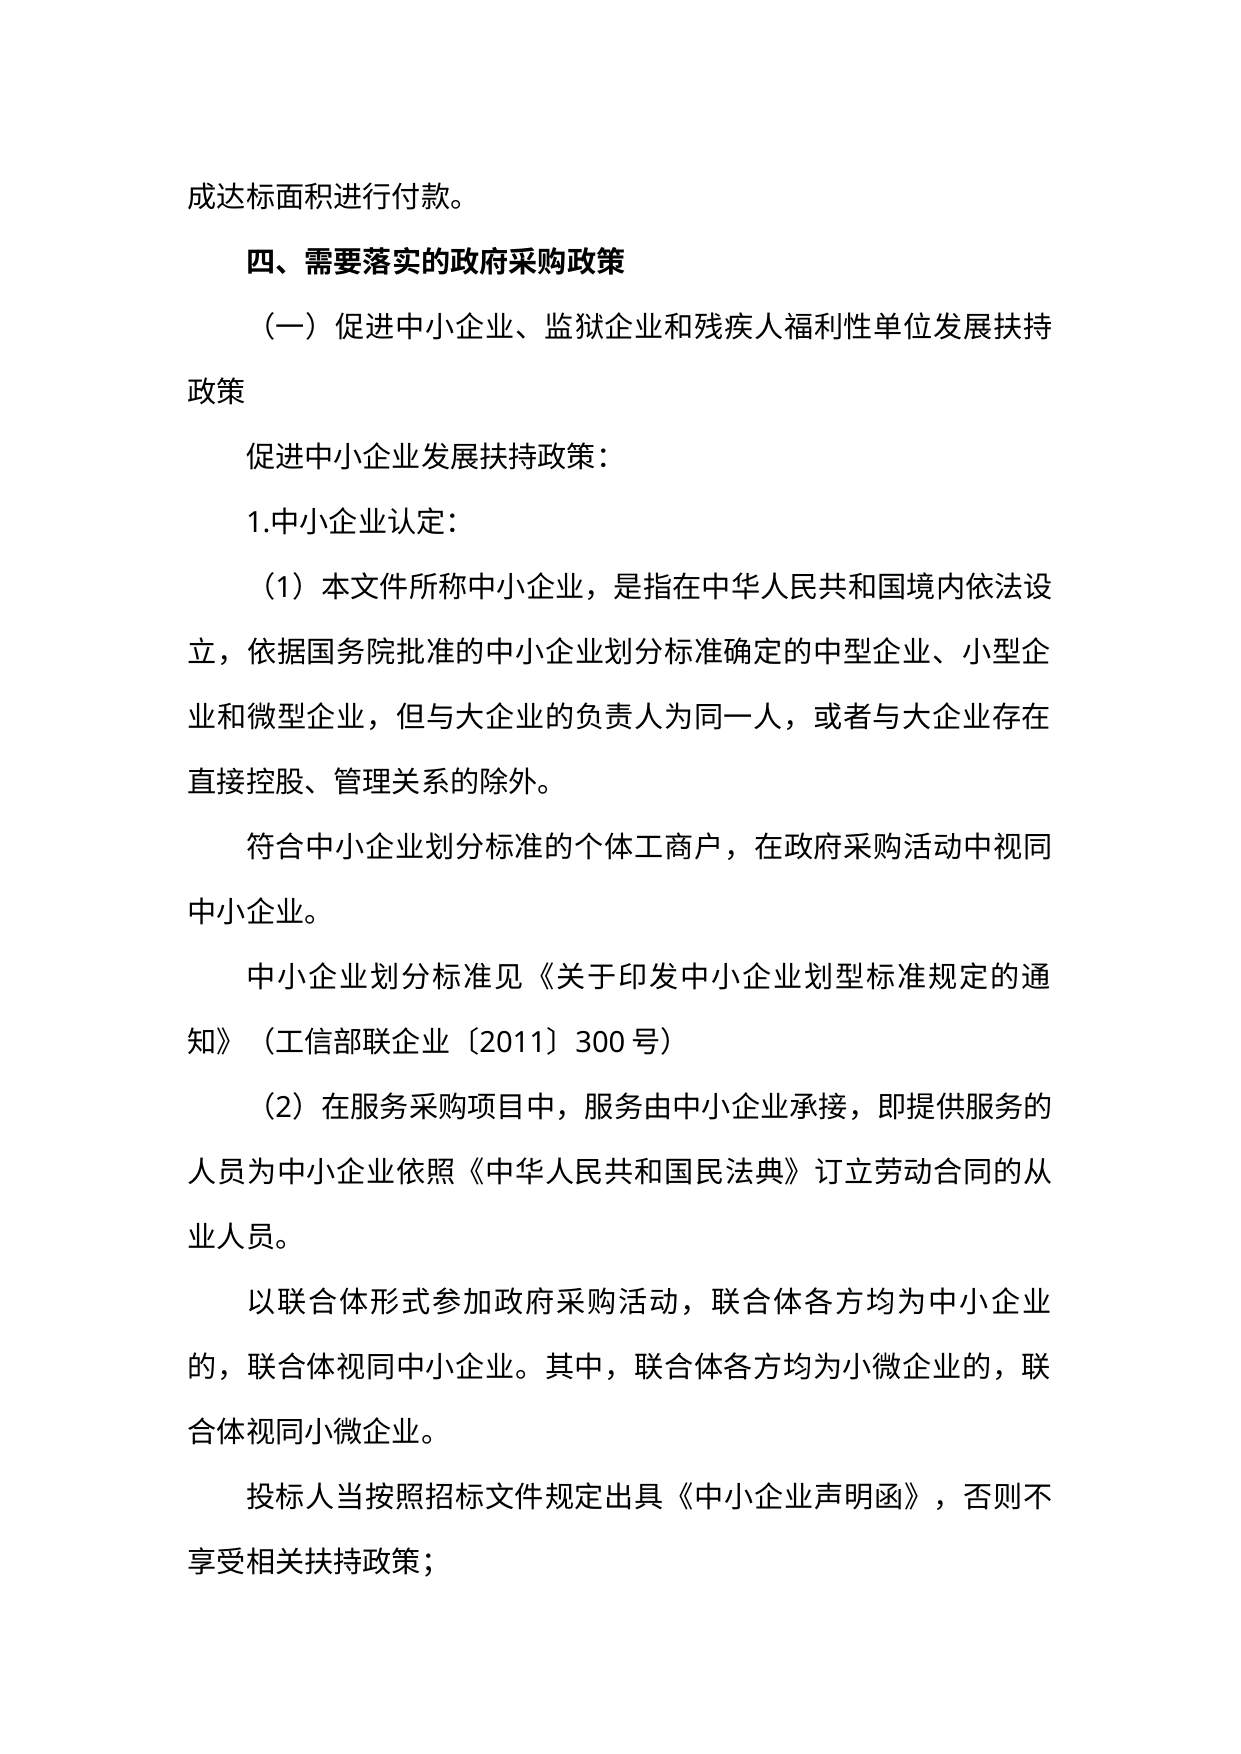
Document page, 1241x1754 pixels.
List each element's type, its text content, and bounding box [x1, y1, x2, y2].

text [187, 162, 1053, 227]
text 中小企业划分标准见《关于印发中小企业划型标准规定的通知》（工信部联企业〔2011〕300号） [187, 942, 1053, 1072]
text （2）在服务采购项目中，服务由中小企业承接，即提供服务的人员为中小企业依照《中华人民共和国民法典》订立劳动合同的从业人员。 [187, 1072, 1053, 1267]
text 四、需要落实的政府采购政策 [187, 227, 1053, 292]
text （1）本文件所称中小企业，是指在中华人民共和国境内依法设立，依据国务院批准的中小企业划分标准确定的中型企业、小型企业和微型企业，但与大企业的负责人为同一人，或者与大企业存在直接控股、管理关系的除外。 [187, 552, 1053, 812]
text 1.中小企业认定： [187, 487, 1053, 552]
text 符合中小企业划分标准的个体工商户，在政府采购活动中视同中小企业。 [187, 812, 1053, 942]
text （一）促进中小企业、监狱企业和残疾人福利性单位发展扶持政策 [187, 292, 1053, 422]
text 投标人当按照招标文件规定出具《中小企业声明函》，否则不享受相关扶持政策； [187, 1462, 1053, 1592]
text 促进中小企业发展扶持政策： [187, 422, 1053, 487]
text 以联合体形式参加政府采购活动，联合体各方均为中小企业的，联合体视同中小企业。其中，联合体各方均为小微企业的，联合体视同小微企业。 [187, 1267, 1053, 1462]
